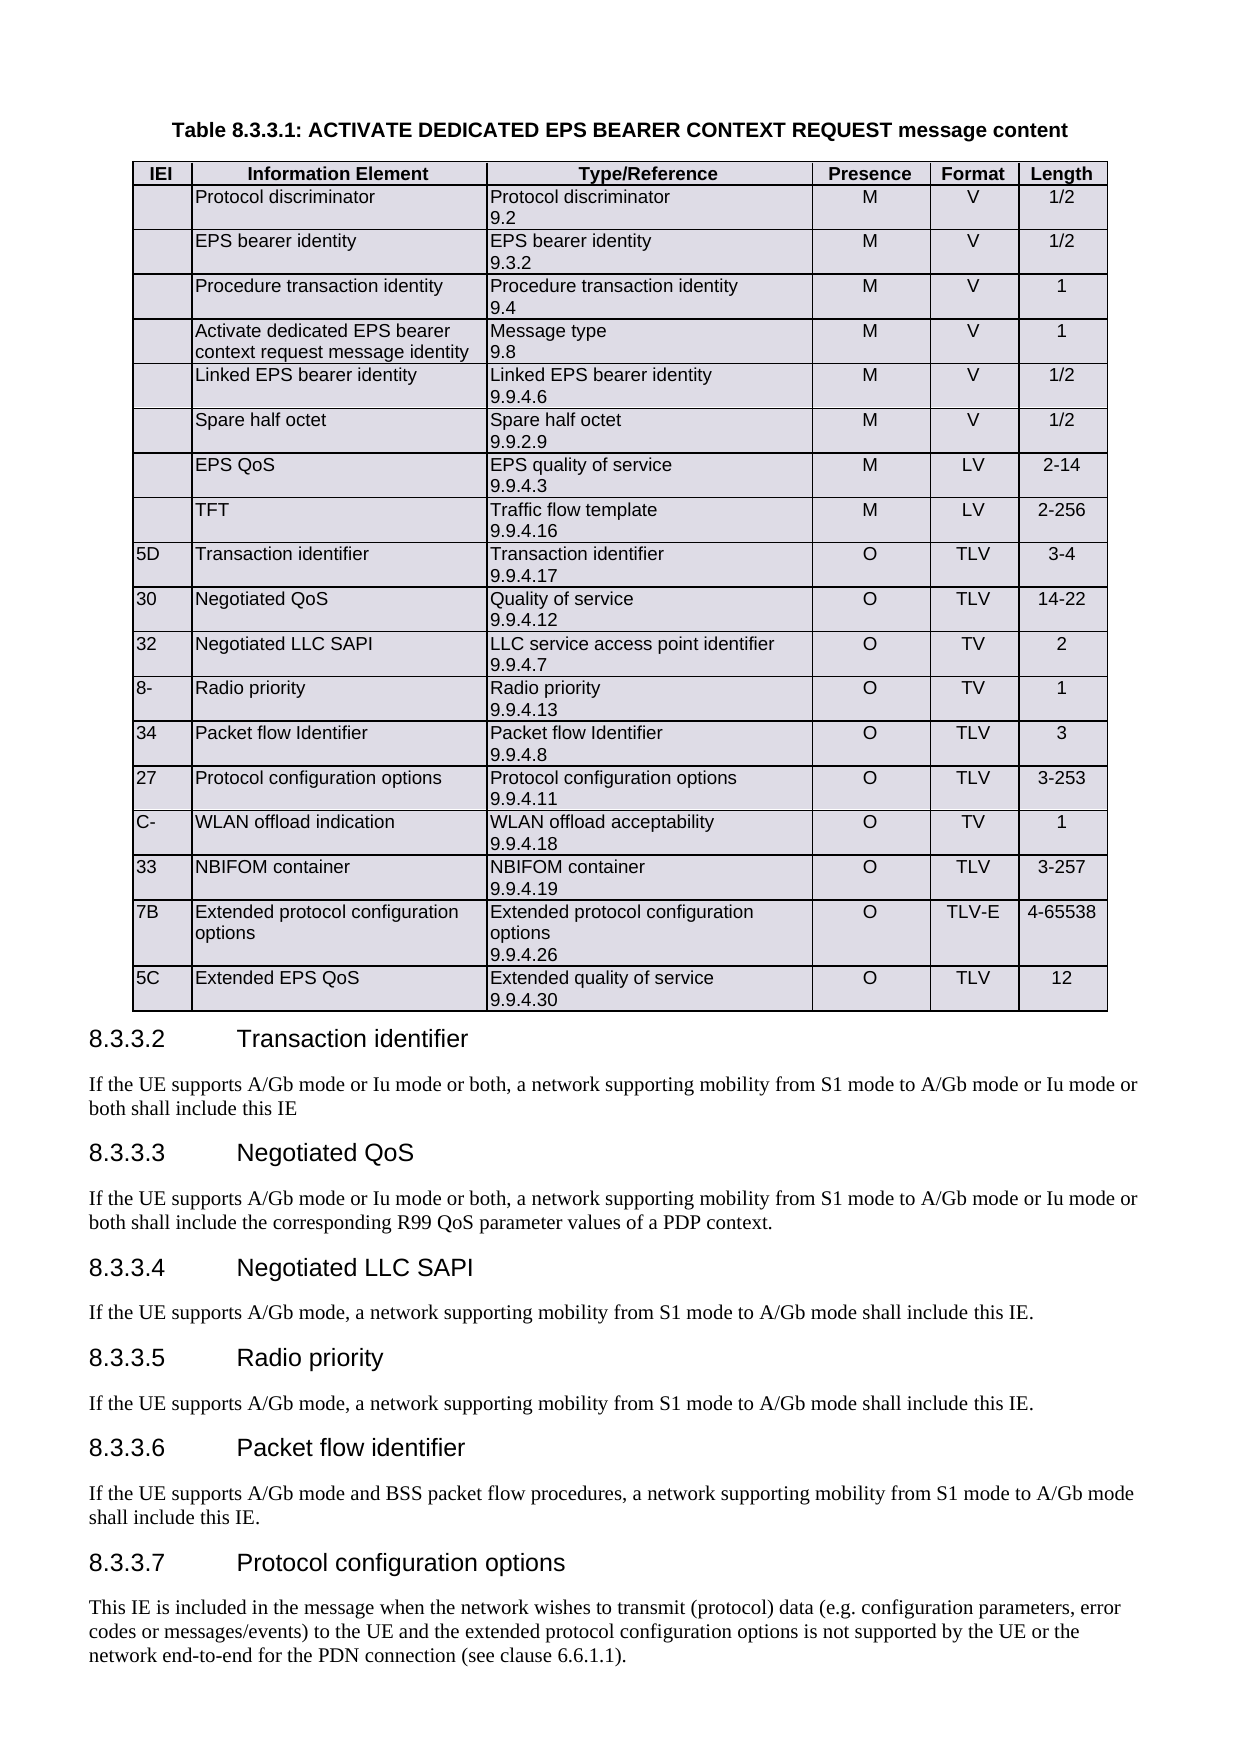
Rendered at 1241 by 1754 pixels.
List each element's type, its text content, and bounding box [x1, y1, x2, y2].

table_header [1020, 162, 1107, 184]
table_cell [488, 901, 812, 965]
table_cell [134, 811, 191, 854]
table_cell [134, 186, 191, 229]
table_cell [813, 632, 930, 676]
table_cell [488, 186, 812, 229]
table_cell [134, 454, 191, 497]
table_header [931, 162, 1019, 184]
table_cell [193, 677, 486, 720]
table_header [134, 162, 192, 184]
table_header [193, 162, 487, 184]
subtitle 8.3.3.2 Transaction identifier [89, 1024, 1152, 1053]
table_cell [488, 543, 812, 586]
text If the UE supports A/Gb mode or Iu mode or both, a network supporting mobility from S1 mode to A/Gb mode or Iu mode or both shall include this IE [89, 1071, 1152, 1119]
subtitle 8.3.3.3 Negotiated QoS [89, 1138, 1152, 1167]
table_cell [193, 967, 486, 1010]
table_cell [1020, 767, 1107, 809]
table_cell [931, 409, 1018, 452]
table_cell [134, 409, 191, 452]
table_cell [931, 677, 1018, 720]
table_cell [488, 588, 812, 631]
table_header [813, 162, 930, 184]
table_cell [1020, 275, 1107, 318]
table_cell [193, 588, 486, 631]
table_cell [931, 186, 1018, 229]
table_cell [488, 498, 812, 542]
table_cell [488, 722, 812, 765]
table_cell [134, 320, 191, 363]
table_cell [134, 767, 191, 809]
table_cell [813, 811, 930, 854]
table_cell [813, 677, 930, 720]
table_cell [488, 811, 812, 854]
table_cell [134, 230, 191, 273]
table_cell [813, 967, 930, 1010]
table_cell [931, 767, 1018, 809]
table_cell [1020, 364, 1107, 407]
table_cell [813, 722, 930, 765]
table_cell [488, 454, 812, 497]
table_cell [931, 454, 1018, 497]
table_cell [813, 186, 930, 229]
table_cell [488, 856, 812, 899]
subtitle 8.3.3.6 Packet flow identifier [89, 1433, 1152, 1462]
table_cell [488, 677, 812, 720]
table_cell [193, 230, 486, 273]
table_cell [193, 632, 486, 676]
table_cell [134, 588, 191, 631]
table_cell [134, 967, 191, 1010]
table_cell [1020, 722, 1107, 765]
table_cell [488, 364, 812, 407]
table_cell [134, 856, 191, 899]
subtitle 8.3.3.7 Protocol configuration options [89, 1548, 1152, 1576]
subtitle 8.3.3.4 Negotiated LLC SAPI [89, 1253, 1152, 1281]
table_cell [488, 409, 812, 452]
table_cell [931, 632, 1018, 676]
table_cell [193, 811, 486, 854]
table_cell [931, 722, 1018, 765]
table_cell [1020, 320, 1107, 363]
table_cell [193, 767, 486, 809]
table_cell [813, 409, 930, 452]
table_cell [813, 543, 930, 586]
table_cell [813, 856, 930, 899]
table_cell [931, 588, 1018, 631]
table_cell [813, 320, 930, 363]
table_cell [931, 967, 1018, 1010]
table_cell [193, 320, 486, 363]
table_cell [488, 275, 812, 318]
text If the UE supports A/Gb mode, a network supporting mobility from S1 mode to A/Gb mode shall include this IE. [89, 1300, 1152, 1324]
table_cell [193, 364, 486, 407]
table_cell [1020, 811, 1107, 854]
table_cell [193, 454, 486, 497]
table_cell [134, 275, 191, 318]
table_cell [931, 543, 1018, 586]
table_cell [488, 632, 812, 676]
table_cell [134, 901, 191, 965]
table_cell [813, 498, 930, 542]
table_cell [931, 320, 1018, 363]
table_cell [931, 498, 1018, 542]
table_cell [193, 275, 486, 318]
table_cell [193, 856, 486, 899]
text This IE is included in the message when the network wishes to transmit (protocol) data (e.g. configuration parameters, error codes or messages/events) to the UE and the extended protocol configuration options is not supported by the UE or the network end-to-end for the PDN connection (see clause 6.6.1.1). [89, 1595, 1152, 1667]
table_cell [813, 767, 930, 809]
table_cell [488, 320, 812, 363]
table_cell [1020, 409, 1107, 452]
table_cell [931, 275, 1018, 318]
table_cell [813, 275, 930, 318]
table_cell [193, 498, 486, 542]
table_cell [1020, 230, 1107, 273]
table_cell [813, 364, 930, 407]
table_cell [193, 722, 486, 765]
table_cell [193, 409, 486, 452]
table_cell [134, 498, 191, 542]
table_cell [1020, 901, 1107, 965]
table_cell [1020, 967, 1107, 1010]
subtitle 8.3.3.5 Radio priority [89, 1343, 1152, 1372]
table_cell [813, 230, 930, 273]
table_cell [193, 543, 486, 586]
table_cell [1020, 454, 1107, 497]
text If the UE supports A/Gb mode and BSS packet flow procedures, a network supporting mobility from S1 mode to A/Gb mode shall include this IE. [89, 1481, 1152, 1529]
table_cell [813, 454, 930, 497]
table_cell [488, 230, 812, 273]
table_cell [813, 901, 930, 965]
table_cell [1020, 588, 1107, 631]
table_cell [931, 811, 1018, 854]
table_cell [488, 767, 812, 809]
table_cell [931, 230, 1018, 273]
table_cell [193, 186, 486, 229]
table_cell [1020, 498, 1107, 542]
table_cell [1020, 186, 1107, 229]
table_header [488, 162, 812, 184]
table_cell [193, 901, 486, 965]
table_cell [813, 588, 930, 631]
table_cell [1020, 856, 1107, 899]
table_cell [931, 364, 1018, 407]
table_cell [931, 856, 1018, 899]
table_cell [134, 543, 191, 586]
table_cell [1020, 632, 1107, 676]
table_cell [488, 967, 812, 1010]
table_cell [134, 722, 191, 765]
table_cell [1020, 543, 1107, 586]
text If the UE supports A/Gb mode, a network supporting mobility from S1 mode to A/Gb mode shall include this IE. [89, 1391, 1152, 1414]
text If the UE supports A/Gb mode or Iu mode or both, a network supporting mobility from S1 mode to A/Gb mode or Iu mode or both shall include the corresponding R99 QoS parameter values of a PDP context. [89, 1186, 1152, 1234]
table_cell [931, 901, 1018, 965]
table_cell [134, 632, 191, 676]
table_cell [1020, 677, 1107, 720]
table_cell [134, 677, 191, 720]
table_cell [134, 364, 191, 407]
text Table 8.3.3.1: ACTIVATE DEDICATED EPS BEARER CONTEXT REQUEST message content [89, 118, 1152, 142]
